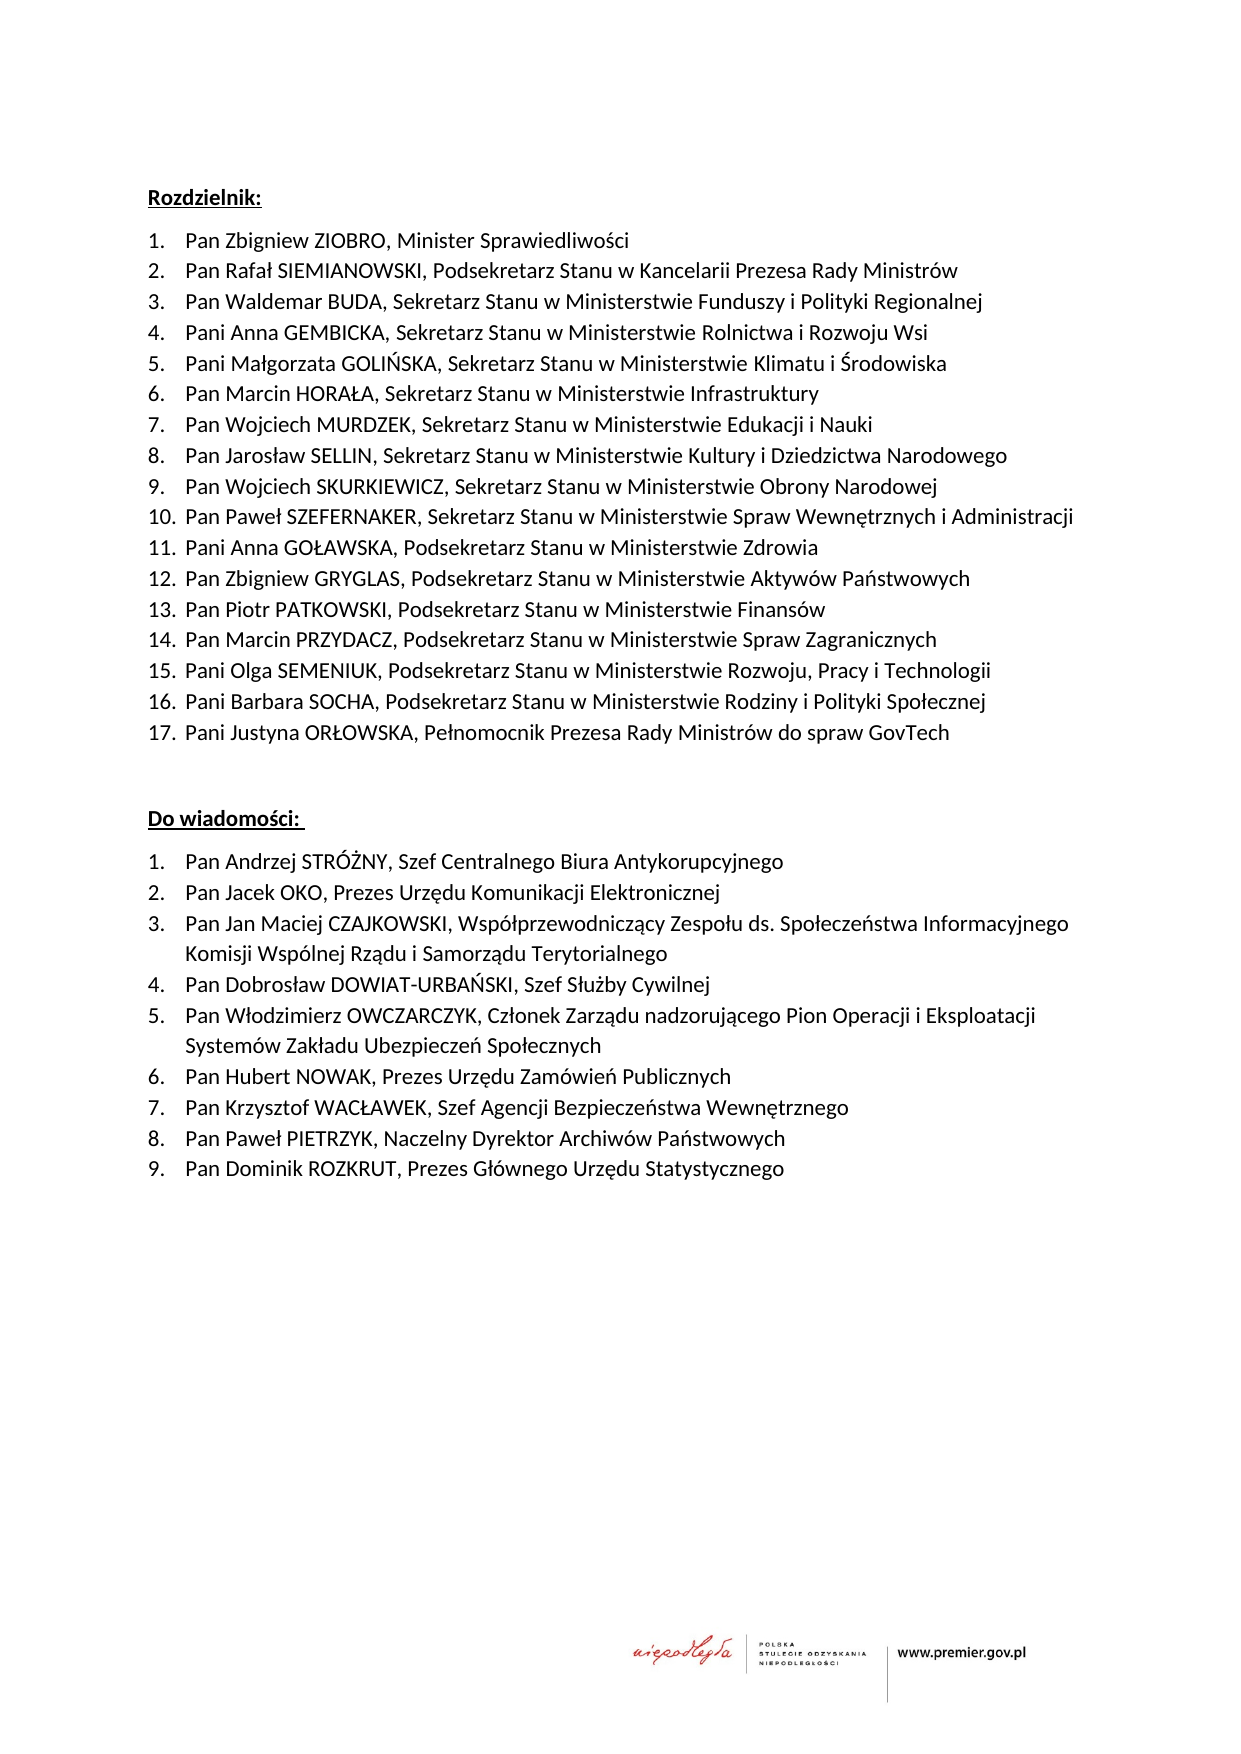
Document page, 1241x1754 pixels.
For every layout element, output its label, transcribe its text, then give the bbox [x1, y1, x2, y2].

list Pan Piotr PATKOWSKI, Podsekretarz Stanu w Ministerstwie Finansów [148, 595, 1092, 623]
list Pani Olga SEMENIUK, Podsekretarz Stanu w Ministerstwie Rozwoju, Pracy i Technologii [148, 656, 1092, 684]
list Pan Włodzimierz OWCZARCZYK, Członek Zarządu nadzorującego Pion Operacji i Eksploatacji Systemów Zakładu Ubezpieczeń Społecznych [148, 1001, 1092, 1060]
list Pan Krzysztof WACŁAWEK, Szef Agencji Bezpieczeństwa Wewnętrznego [148, 1093, 1092, 1121]
list Pan Andrzej STRÓŻNY, Szef Centralnego Biura Antykorupcyjnego [148, 847, 1092, 875]
list Pan Jacek OKO, Prezes Urzędu Komunikacji Elektronicznej [148, 878, 1092, 906]
list Pan Dobrosław DOWIAT-URBAŃSKI, Szef Służby Cywilnej [148, 970, 1092, 998]
list Pani Anna GEMBICKA, Sekretarz Stanu w Ministerstwie Rolnictwa i Rozwoju Wsi [148, 318, 1092, 346]
list Pan Marcin PRZYDACZ, Podsekretarz Stanu w Ministerstwie Spraw Zagranicznych [148, 625, 1092, 653]
text Rozdzielnik: [148, 183, 1092, 211]
list Pan Rafał SIEMIANOWSKI, Podsekretarz Stanu w Kancelarii Prezesa Rady Ministrów [148, 257, 1092, 285]
list Pani Barbara SOCHA, Podsekretarz Stanu w Ministerstwie Rodziny i Polityki Społecznej [148, 687, 1092, 715]
text Do wiadomości: [148, 804, 1092, 832]
list Pan Zbigniew GRYGLAS, Podsekretarz Stanu w Ministerstwie Aktywów Państwowych [148, 564, 1092, 592]
list Pan Paweł PIETRZYK, Naczelny Dyrektor Archiwów Państwowych [148, 1124, 1092, 1152]
list Pan Hubert NOWAK, Prezes Urzędu Zamówień Publicznych [148, 1062, 1092, 1090]
list Pani Justyna ORŁOWSKA, Pełnomocnik Prezesa Rady Ministrów do spraw GovTech [148, 718, 1092, 746]
list Pan Zbigniew ZIOBRO, Minister Sprawiedliwości [148, 226, 974, 254]
list Pan Waldemar BUDA, Sekretarz Stanu w Ministerstwie Funduszy i Polityki Regionalnej [148, 287, 989, 315]
list Pan Marcin HORAŁA, Sekretarz Stanu w Ministerstwie Infrastruktury [148, 379, 1092, 408]
list Pan Jan Maciej CZAJKOWSKI, Współprzewodniczący Zespołu ds. Społeczeństwa Informacyjnego Komisji Wspólnej Rządu i Samorządu Terytorialnego [148, 909, 1092, 967]
list Pani Małgorzata GOLIŃSKA, Sekretarz Stanu w Ministerstwie Klimatu i Środowiska [148, 349, 1092, 377]
list Pan Paweł SZEFERNAKER, Sekretarz Stanu w Ministerstwie Spraw Wewnętrznych i Administracji [148, 502, 1092, 531]
list Pani Anna GOŁAWSKA, Podsekretarz Stanu w Ministerstwie Zdrowia [148, 533, 1092, 561]
list Pan Dominik ROZKRUT, Prezes Głównego Urzędu Statystycznego [148, 1154, 1092, 1183]
list Pan Jarosław SELLIN, Sekretarz Stanu w Ministerstwie Kultury i Dziedzictwa Narodowego [148, 441, 1092, 469]
list Pan Wojciech SKURKIEWICZ, Sekretarz Stanu w Ministerstwie Obrony Narodowej [148, 472, 1092, 500]
picture [147, 1596, 1034, 1754]
list Pan Wojciech MURDZEK, Sekretarz Stanu w Ministerstwie Edukacji i Nauki [148, 410, 1092, 438]
